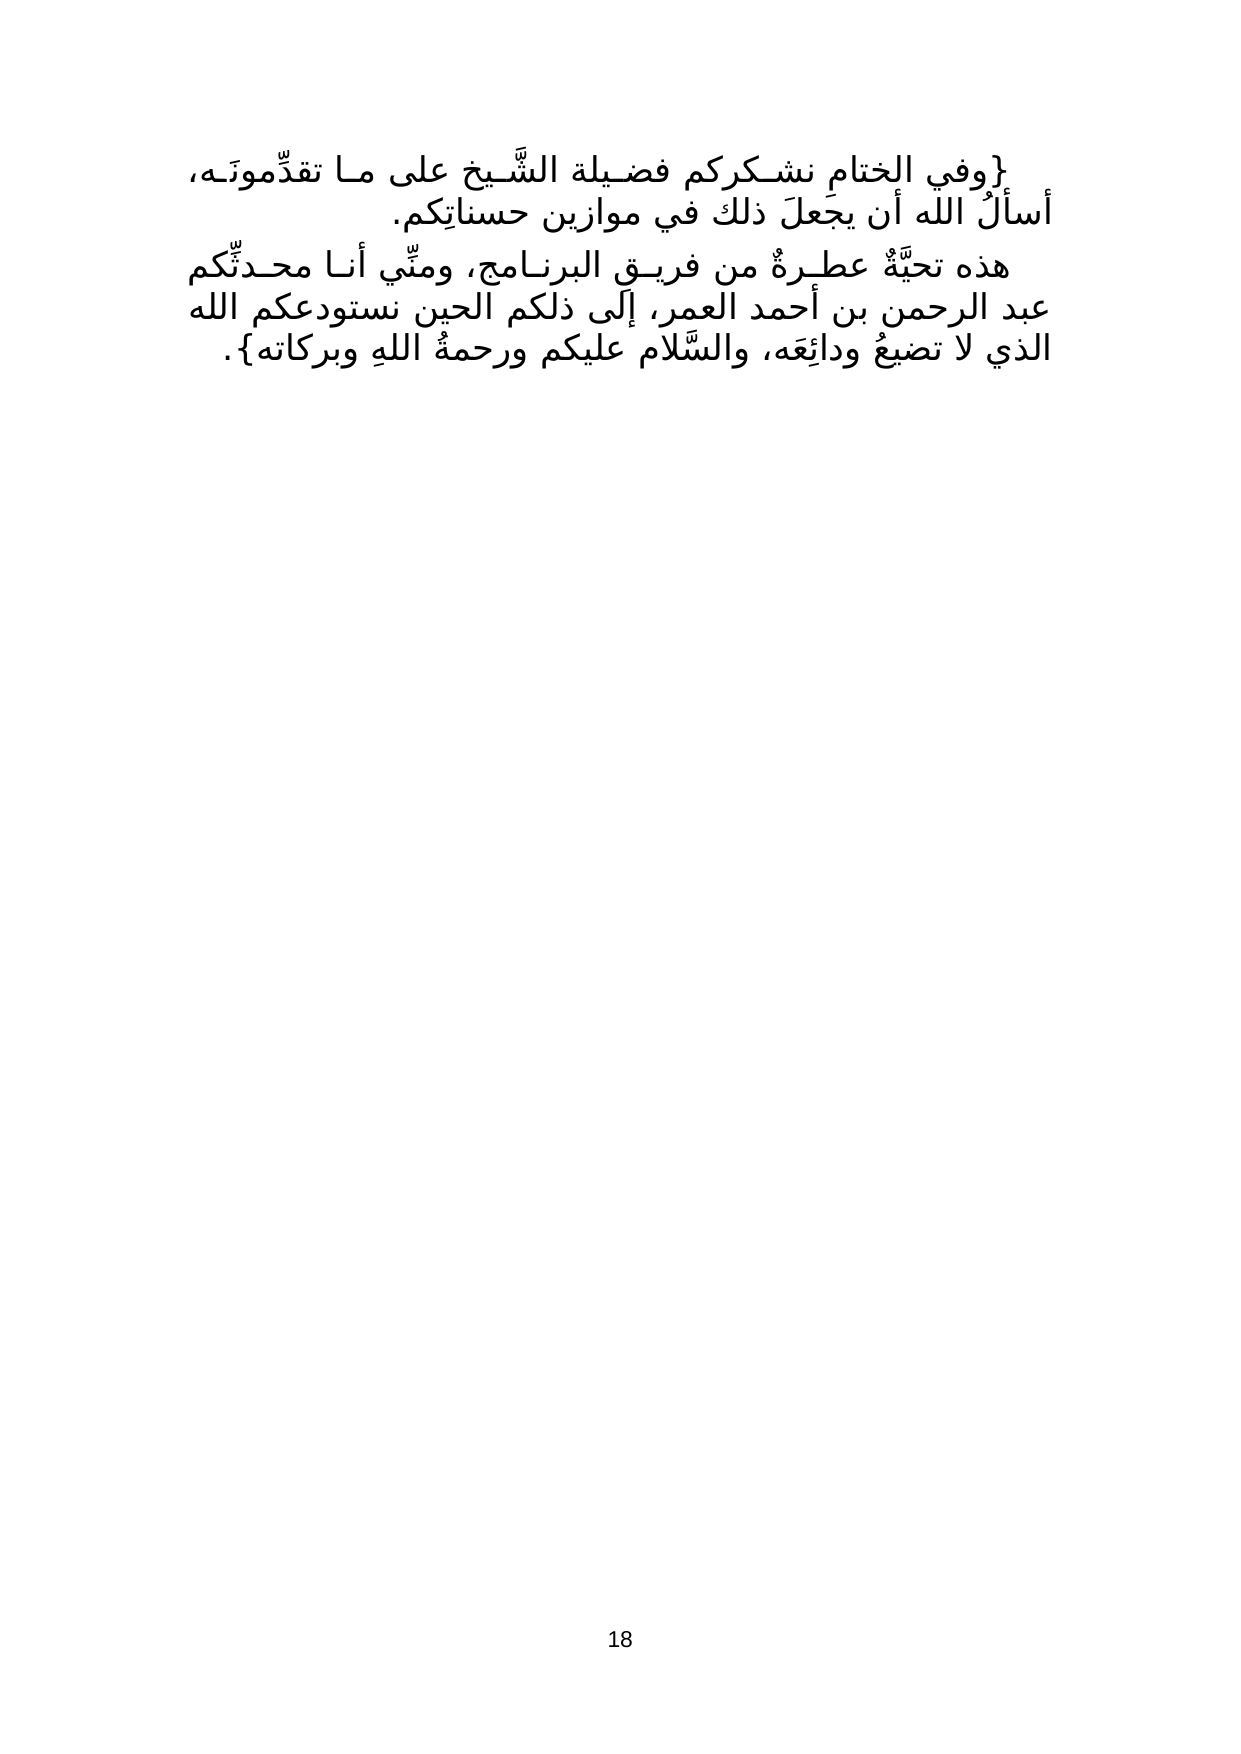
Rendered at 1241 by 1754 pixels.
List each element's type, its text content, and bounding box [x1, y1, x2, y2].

text هذه تحيَّةٌ عطرةٌ من فريقِ البرنامج، ومنِّي أنا محدثِّكم عبد الرحمن بن أحمد العمر، إلى ذلكم الحين نستودعكم الله الذي لا تضيعُ ودائِعَه، والسَّلام عليكم ورحمةُ اللهِ وبركاته}. [187, 245, 1053, 369]
text {وفي الختامِ نشكركم فضيلة الشَّيخ على ما تقدِّمونَه، أسألُ الله أن يجعلَ ذلك في موازين حسناتِكم. [187, 150, 1053, 232]
